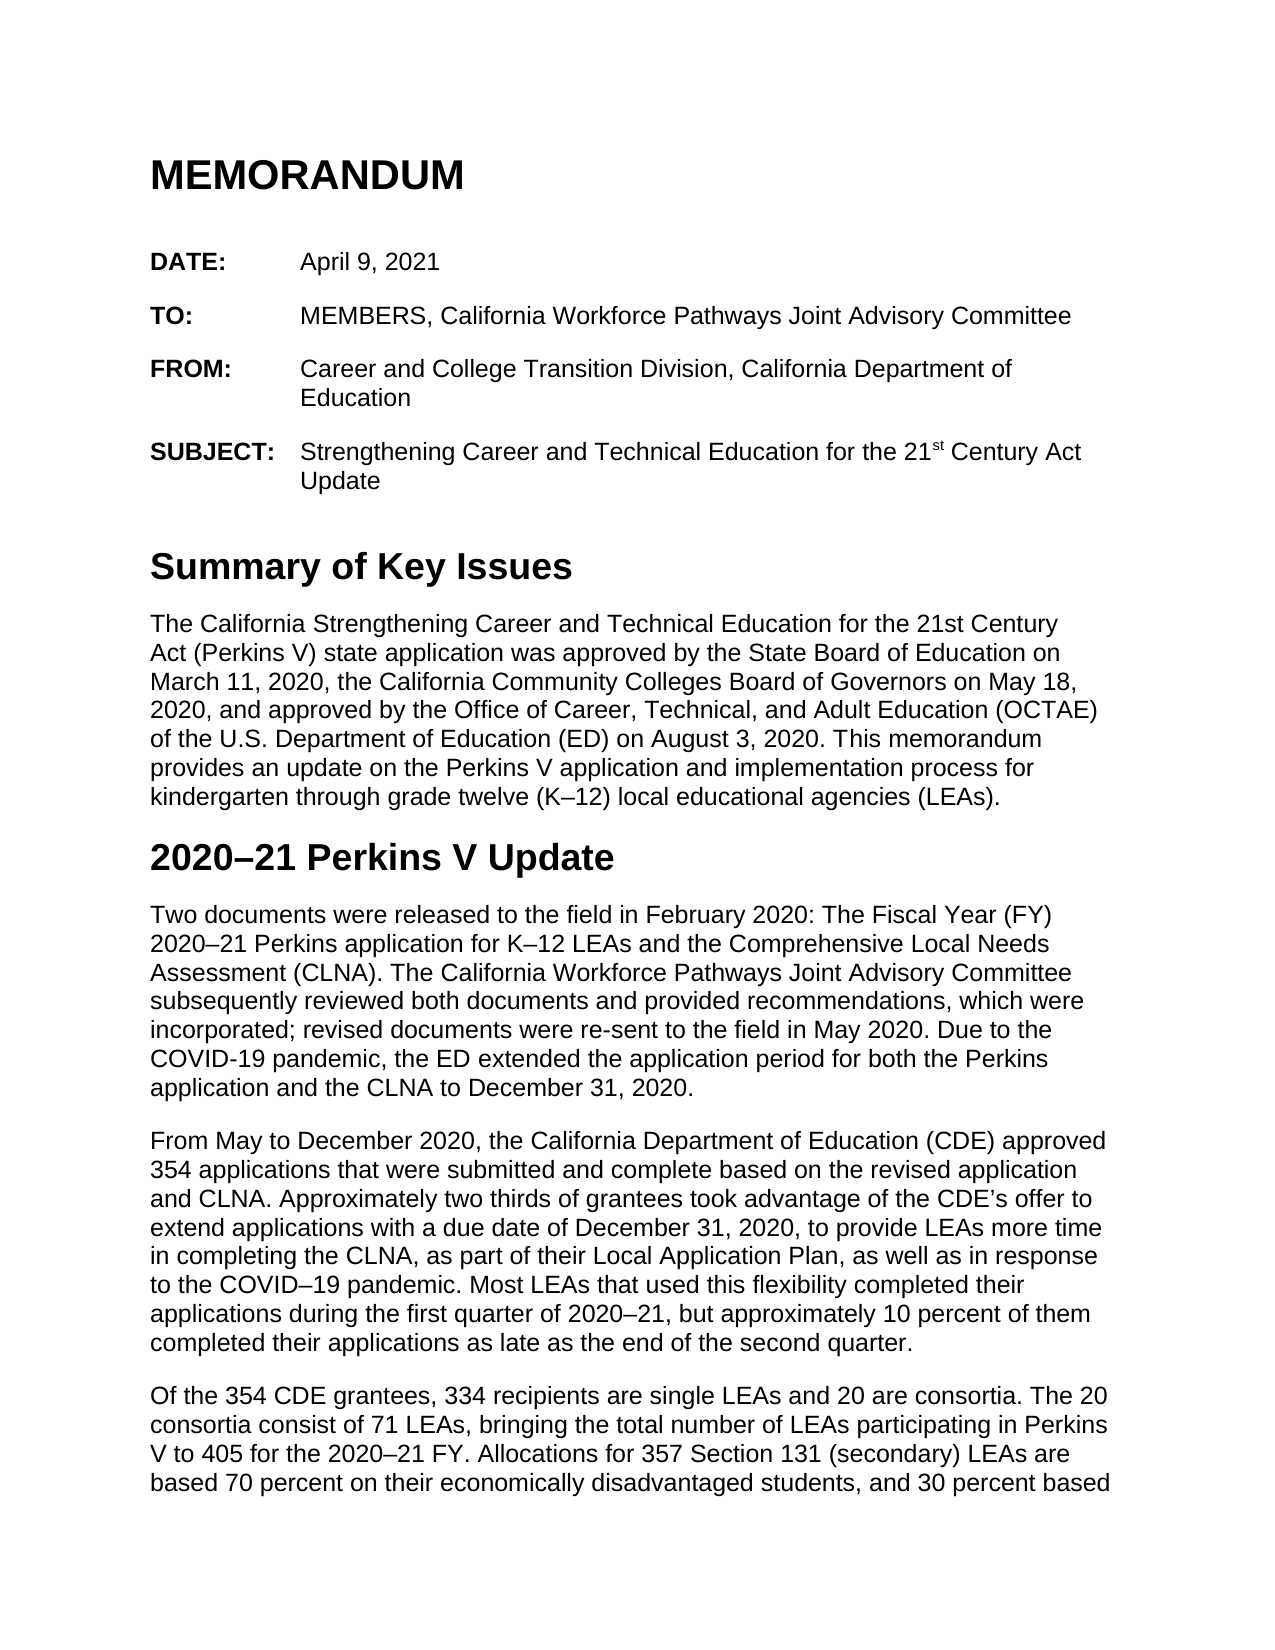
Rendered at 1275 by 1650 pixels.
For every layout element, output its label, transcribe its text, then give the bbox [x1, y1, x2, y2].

text From May to December 2020, the California Department of Education (CDE) approved 354 applications that were submitted and complete based on the revised application and CLNA. Approximately two thirds of grantees took advantage of the CDE’s offer to extend applications with a due date of December 31, 2020, to provide LEAs more time in completing the CLNA, as part of their Local Application Plan, as well as in response to the COVID–19 pandemic. Most LEAs that used this flexibility completed their applications during the first quarter of 2020–21, but approximately 10 percent of them completed their applications as late as the end of the second quarter. [150, 1126, 1125, 1356]
text The California Strengthening Career and Technical Education for the 21st Century Act (Perkins V) state application was approved by the State Board of Education on March 11, 2020, the California Community Colleges Board of Governors on May 18, 2020, and approved by the Office of Career, Technical, and Adult Education (OCTAE) of the U.S. Department of Education (ED) on August 3, 2020. This memorandum provides an update on the Perkins V application and implementation process for kindergarten through grade twelve (K–12) local educational agencies (LEAs). [150, 609, 1125, 810]
subtitle 2020–21 Perkins V Update [150, 835, 1125, 878]
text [150, 1381, 1125, 1496]
text SUBJECT: Strengthening Career and Technical Education for the 21st Century Act Update [150, 437, 1125, 494]
subtitle Summary of Key Issues [150, 544, 1125, 587]
text Two documents were released to the field in February 2020: The Fiscal Year (FY) 2020–21 Perkins application for K–12 LEAs and the Comprehensive Local Needs Assessment (CLNA). The California Workforce Pathways Joint Advisory Committee subsequently reviewed both documents and provided recommendations, which were incorporated; revised documents were re-sent to the field in May 2020. Due to the COVID-19 pandemic, the ED extended the application period for both the Perkins application and the CLNA to December 31, 2020. [150, 900, 1125, 1101]
text MEMORANDUM [150, 150, 1125, 198]
text DATE: April 9, 2021 [150, 247, 1125, 276]
text FROM: Career and College Transition Division, California Department of Education [150, 354, 1125, 412]
text TO: MEMBERS, California Workforce Pathways Joint Advisory Committee [150, 301, 1125, 329]
